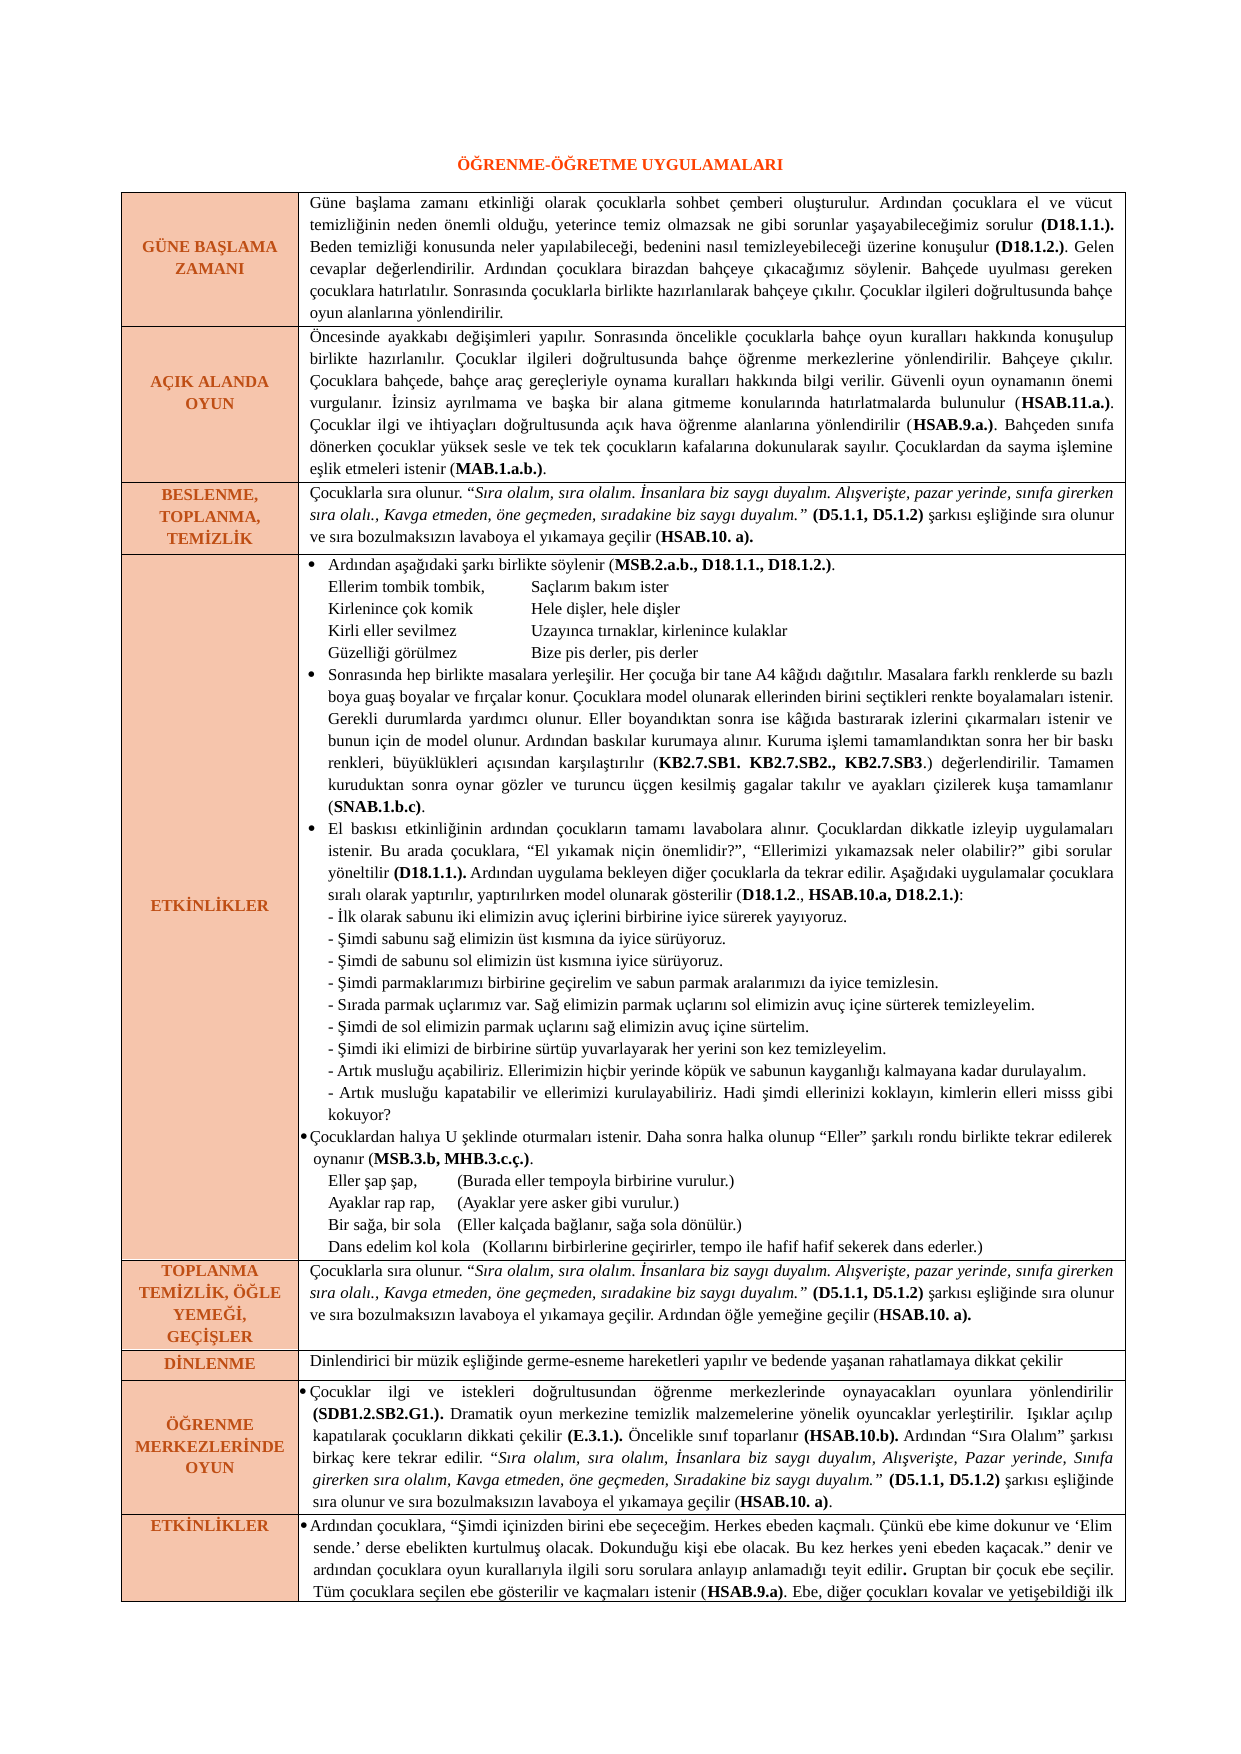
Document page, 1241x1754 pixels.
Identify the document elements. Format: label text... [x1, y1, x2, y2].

table_cell BESLENME, TOPLANMA, TEMİZLİK [122, 483, 298, 554]
text ÖĞRENME-ÖĞRETME UYGULAMALARI [148, 155, 1093, 174]
table_cell Çocuklarla sıra olunur. “Sıra olalım, sıra olalım. İnsanlara biz saygı duyalım. Alışverişte, pazar yerinde, sınıfa girerken sıra olalı., Kavga etmeden, öne geçmeden, sıradakine biz saygı duyalım.” (D5.1.1, D5.1.2) şarkısı eşliğinde sıra olunur ve sıra bozulmaksızın lavaboya el yıkamaya geçilir (HSAB.10. a). [299, 483, 1125, 554]
table_cell AÇIK ALANDA OYUN [122, 327, 298, 482]
table_cell Ardından aşağıdaki şarkı birlikte söylenir (MSB.2.a.b., D18.1.1., D18.1.2.). Ellerim tombik tombik, Saçlarım bakım ister Kirlenince çok komik Hele dişler, hele dişler Kirli eller sevilmez Uzayınca tırnaklar, kirlenince kulaklar Güzelliği görülmez Bize pis derler, pis derler Sonrasında hep birlikte masalara yerleşilir. Her çocuğa bir tane A4 kâğıdı dağıtılır. Masalara farklı renklerde su bazlı boya guaş boyalar ve fırçalar konur. Çocuklara model olunarak ellerinden birini seçtikleri renkte boyalamaları istenir. Gerekli durumlarda yardımcı olunur. Eller boyandıktan sonra ise kâğıda bastırarak izlerini çıkarmaları istenir ve bunun için de model olunur. Ardından baskılar kurumaya alınır. Kuruma işlemi tamamlandıktan sonra her bir baskı renkleri, büyüklükleri açısından karşılaştırılır (KB2.7.SB1. KB2.7.SB2., KB2.7.SB3.) değerlendirilir. Tamamen kuruduktan sonra oynar gözler ve turuncu üçgen kesilmiş gagalar takılır ve ayakları çizilerek kuşa tamamlanır (SNAB.1.b.c). El baskısı etkinliğinin ardından çocukların tamamı lavabolara alınır. Çocuklardan dikkatle izleyip uygulamaları istenir. Bu arada çocuklara, “El yıkamak niçin önemlidir?”, “Ellerimizi yıkamazsak neler olabilir?” gibi sorular yöneltilir (D18.1.1.). Ardından uygulama bekleyen diğer çocuklarla da tekrar edilir. Aşağıdaki uygulamalar çocuklara sıralı olarak yaptırılır, yaptırılırken model olunarak gösterilir (D18.1.2., HSAB.10.a, D18.2.1.): - İlk olarak sabunu iki elimizin avuç içlerini birbirine iyice sürerek yayıyoruz. - Şimdi sabunu sağ elimizin üst kısmına da iyice sürüyoruz. - Şimdi de sabunu sol elimizin üst kısmına iyice sürüyoruz. - Şimdi parmaklarımızı birbirine geçirelim ve sabun parmak aralarımızı da iyice temizlesin. - Sırada parmak uçlarımız var. Sağ elimizin parmak uçlarını sol elimizin avuç içine sürterek temizleyelim. - Şimdi de sol elimizin parmak uçlarını sağ elimizin avuç içine sürtelim. - Şimdi iki elimizi de birbirine sürtüp yuvarlayarak her yerini son kez temizleyelim. - Artık musluğu açabiliriz. Ellerimizin hiçbir yerinde köpük ve sabunun kayganlığı kalmayana kadar durulayalım. - Artık musluğu kapatabilir ve ellerimizi kurulayabiliriz. Hadi şimdi ellerinizi koklayın, kimlerin elleri misss gibi kokuyor? Çocuklardan halıya U şeklinde oturmaları istenir. Daha sonra halka olunup “Eller” şarkılı rondu birlikte tekrar edilerek oynanır (MSB.3.b, MHB.3.c.ç.). Eller şap şap, (Burada eller tempoyla birbirine vurulur.) Ayaklar rap rap, (Ayaklar yere asker gibi vurulur.) Bir sağa, bir sola (Eller kalçada bağlanır, sağa sola dönülür.) Dans edelim kol kola (Kollarını birbirlerine geçirirler, tempo ile hafif hafif sekerek dans ederler.) [299, 555, 1125, 1259]
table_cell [299, 1515, 1125, 1601]
table_cell Çocuklarla sıra olunur. “Sıra olalım, sıra olalım. İnsanlara biz saygı duyalım. Alışverişte, pazar yerinde, sınıfa girerken sıra olalı., Kavga etmeden, öne geçmeden, sıradakine biz saygı duyalım.” (D5.1.1, D5.1.2) şarkısı eşliğinde sıra olunur ve sıra bozulmaksızın lavaboya el yıkamaya geçilir. Ardından öğle yemeğine geçilir (HSAB.10. a). [299, 1261, 1125, 1349]
table_cell ETKİNLİKLER [122, 1515, 298, 1601]
table_cell Dinlendirici bir müzik eşliğinde germe-esneme hareketleri yapılır ve bedende yaşanan rahatlamaya dikkat çekilir [299, 1351, 1125, 1380]
table_header Güne başlama zamanı etkinliği olarak çocuklarla sohbet çemberi oluşturulur. Ardından çocuklara el ve vücut temizliğinin neden önemli olduğu, yeterince temiz olmazsak ne gibi sorunlar yaşayabileceğimiz sorulur (D18.1.1.). Beden temizliği konusunda neler yapılabileceği, bedenini nasıl temizleyebileceği üzerine konuşulur (D18.1.2.). Gelen cevaplar değerlendirilir. Ardından çocuklara birazdan bahçeye çıkacağımız söylenir. Bahçede uyulması gereken çocuklara hatırlatılır. Sonrasında çocuklarla birlikte hazırlanılarak bahçeye çıkılır. Çocuklar ilgileri doğrultusunda bahçe oyun alanlarına yönlendirilir. [299, 193, 1125, 326]
table_cell Öncesinde ayakkabı değişimleri yapılır. Sonrasında öncelikle çocuklarla bahçe oyun kuralları hakkında konuşulup birlikte hazırlanılır. Çocuklar ilgileri doğrultusunda bahçe öğrenme merkezlerine yönlendirilir. Bahçeye çıkılır. Çocuklara bahçede, bahçe araç gereçleriyle oynama kuralları hakkında bilgi verilir. Güvenli oyun oynamanın önemi vurgulanır. İzinsiz ayrılmama ve başka bir alana gitmeme konularında hatırlatmalarda bulunulur (HSAB.11.a.). Çocuklar ilgi ve ihtiyaçları doğrultusunda açık hava öğrenme alanlarına yönlendirilir (HSAB.9.a.). Bahçeden sınıfa dönerken çocuklar yüksek sesle ve tek tek çocukların kafalarına dokunularak sayılır. Çocuklardan da sayma işlemine eşlik etmeleri istenir (MAB.1.a.b.). [299, 327, 1125, 482]
table_cell ETKİNLİKLER [122, 555, 298, 1259]
table_cell Çocuklar ilgi ve istekleri doğrultusundan öğrenme merkezlerinde oynayacakları oyunlara yönlendirilir (SDB1.2.SB2.G1.). Dramatik oyun merkezine temizlik malzemelerine yönelik oyuncaklar yerleştirilir. Işıklar açılıp kapatılarak çocukların dikkati çekilir (E.3.1.). Öncelikle sınıf toparlanır (HSAB.10.b). Ardından “Sıra Olalım” şarkısı birkaç kere tekrar edilir. “Sıra olalım, sıra olalım, İnsanlara biz saygı duyalım, Alışverişte, Pazar yerinde, Sınıfa girerken sıra olalım, Kavga etmeden, öne geçmeden, Sıradakine biz saygı duyalım.” (D5.1.1, D5.1.2) şarkısı eşliğinde sıra olunur ve sıra bozulmaksızın lavaboya el yıkamaya geçilir (HSAB.10. a). [299, 1381, 1125, 1514]
table_cell DİNLENME [122, 1351, 298, 1380]
table_cell ÖĞRENME MERKEZLERİNDE OYUN [122, 1381, 298, 1514]
table_header GÜNE BAŞLAMA ZAMANI [122, 193, 298, 326]
table_cell TOPLANMA TEMİZLİK, ÖĞLE YEMEĞİ, GEÇİŞLER [122, 1261, 298, 1349]
